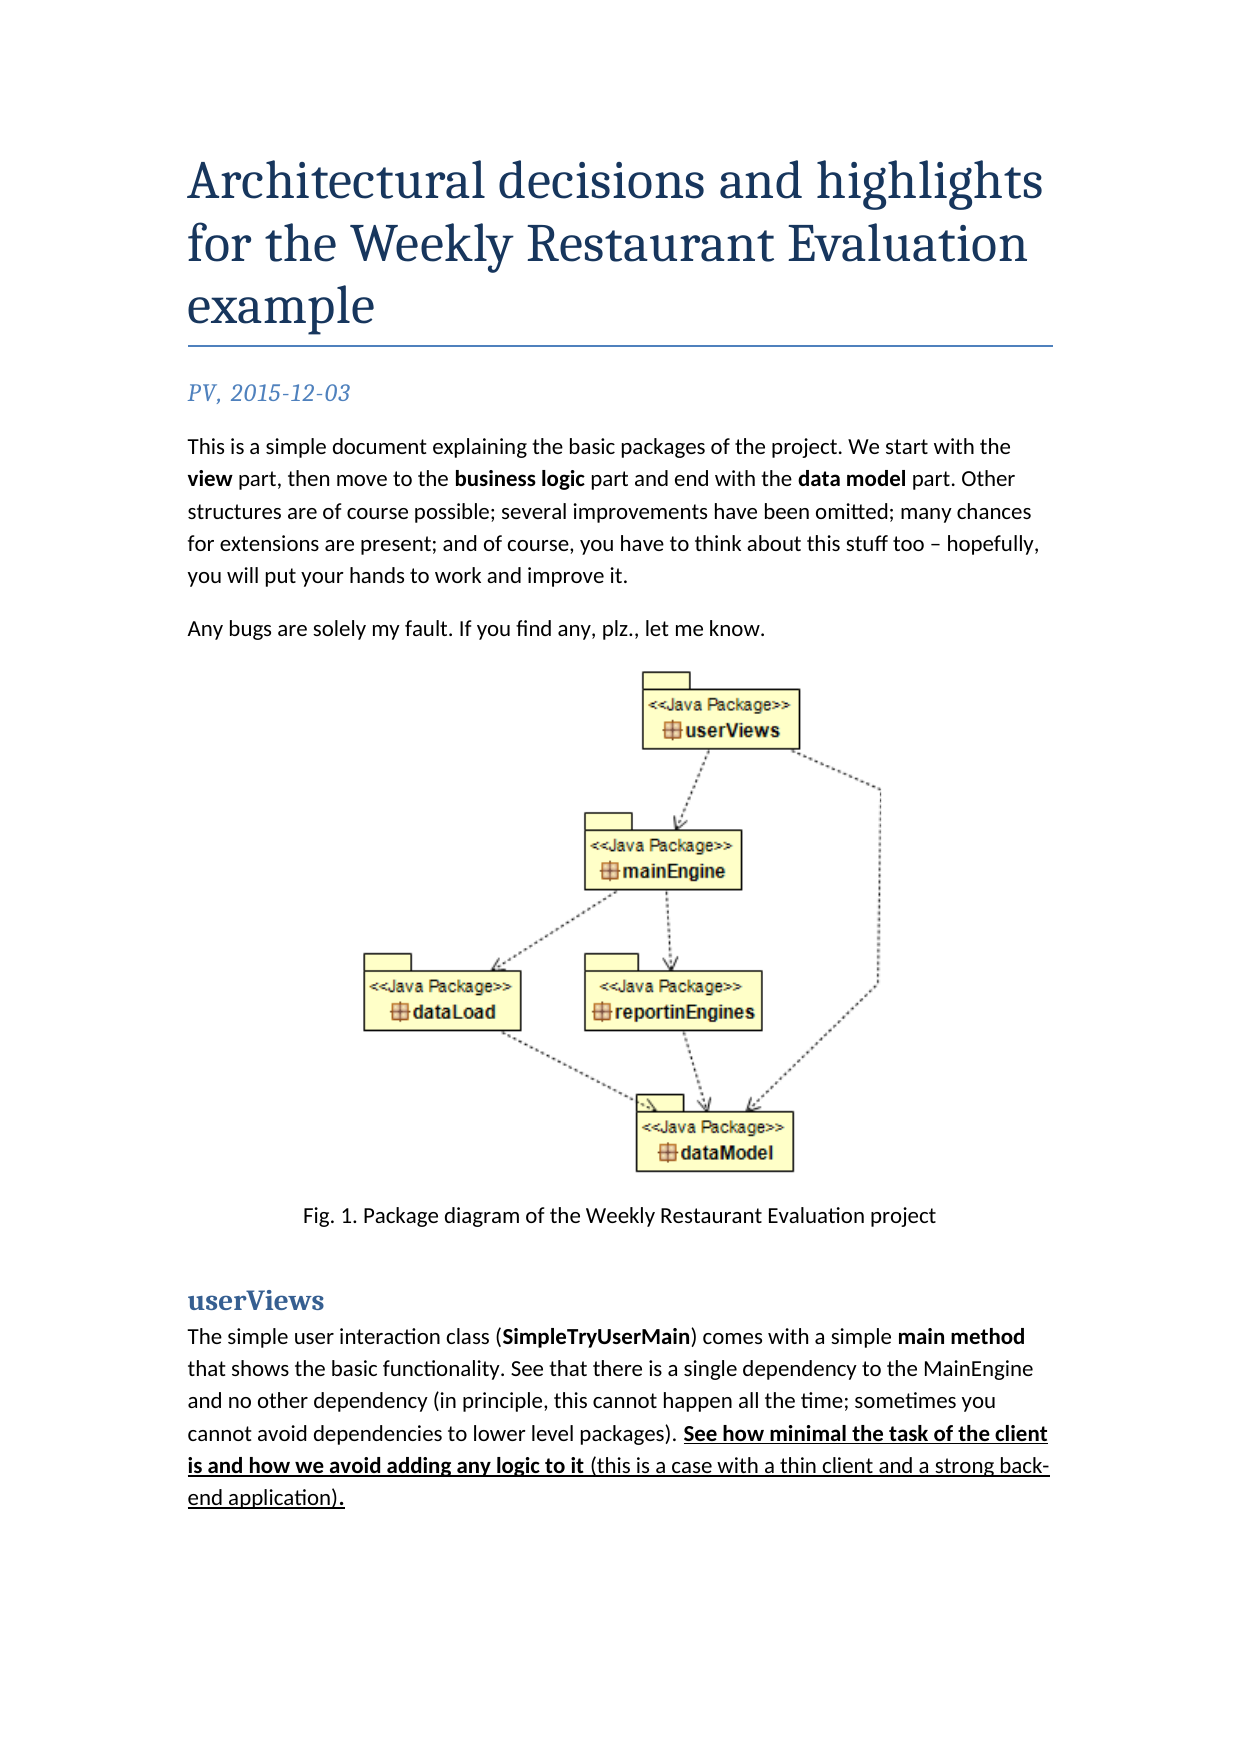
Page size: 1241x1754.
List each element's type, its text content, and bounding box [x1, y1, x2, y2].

subtitle userViews [187, 1284, 1053, 1317]
text This is a simple document explaining the basic packages of the project. We start with the view part, then move to the business logic part and end with the data model part. Other structures are of course possible; several improvements have been omitted; many chances for extensions are present; and of course, you have to think about this stuff too – hopefully, you will put your hands to work and improve it. [187, 432, 1053, 589]
text Any bugs are solely my fault. If you find any, plz., let me know. [187, 614, 1053, 642]
text The simple user interaction class (SimpleTryUserMain) comes with a simple main method that shows the basic functionality. See that there is a single dependency to the MainEngine and no other dependency (in principle, this cannot happen all the time; sometimes you cannot avoid dependencies to lower level packages). See how minimal the task of the client is and how we avoid adding any logic to it (this is a case with a thin client and a strong back-end application). [187, 1322, 1053, 1511]
subtitle PV, 2015-12-03 [187, 378, 1053, 407]
text Fig. 1. Package diagram of the Weekly Restaurant Evaluation project [187, 1202, 1053, 1229]
title Architectural decisions and highlights for the Weekly Restaurant Evaluation example [187, 150, 1053, 347]
picture [359, 667, 882, 1177]
